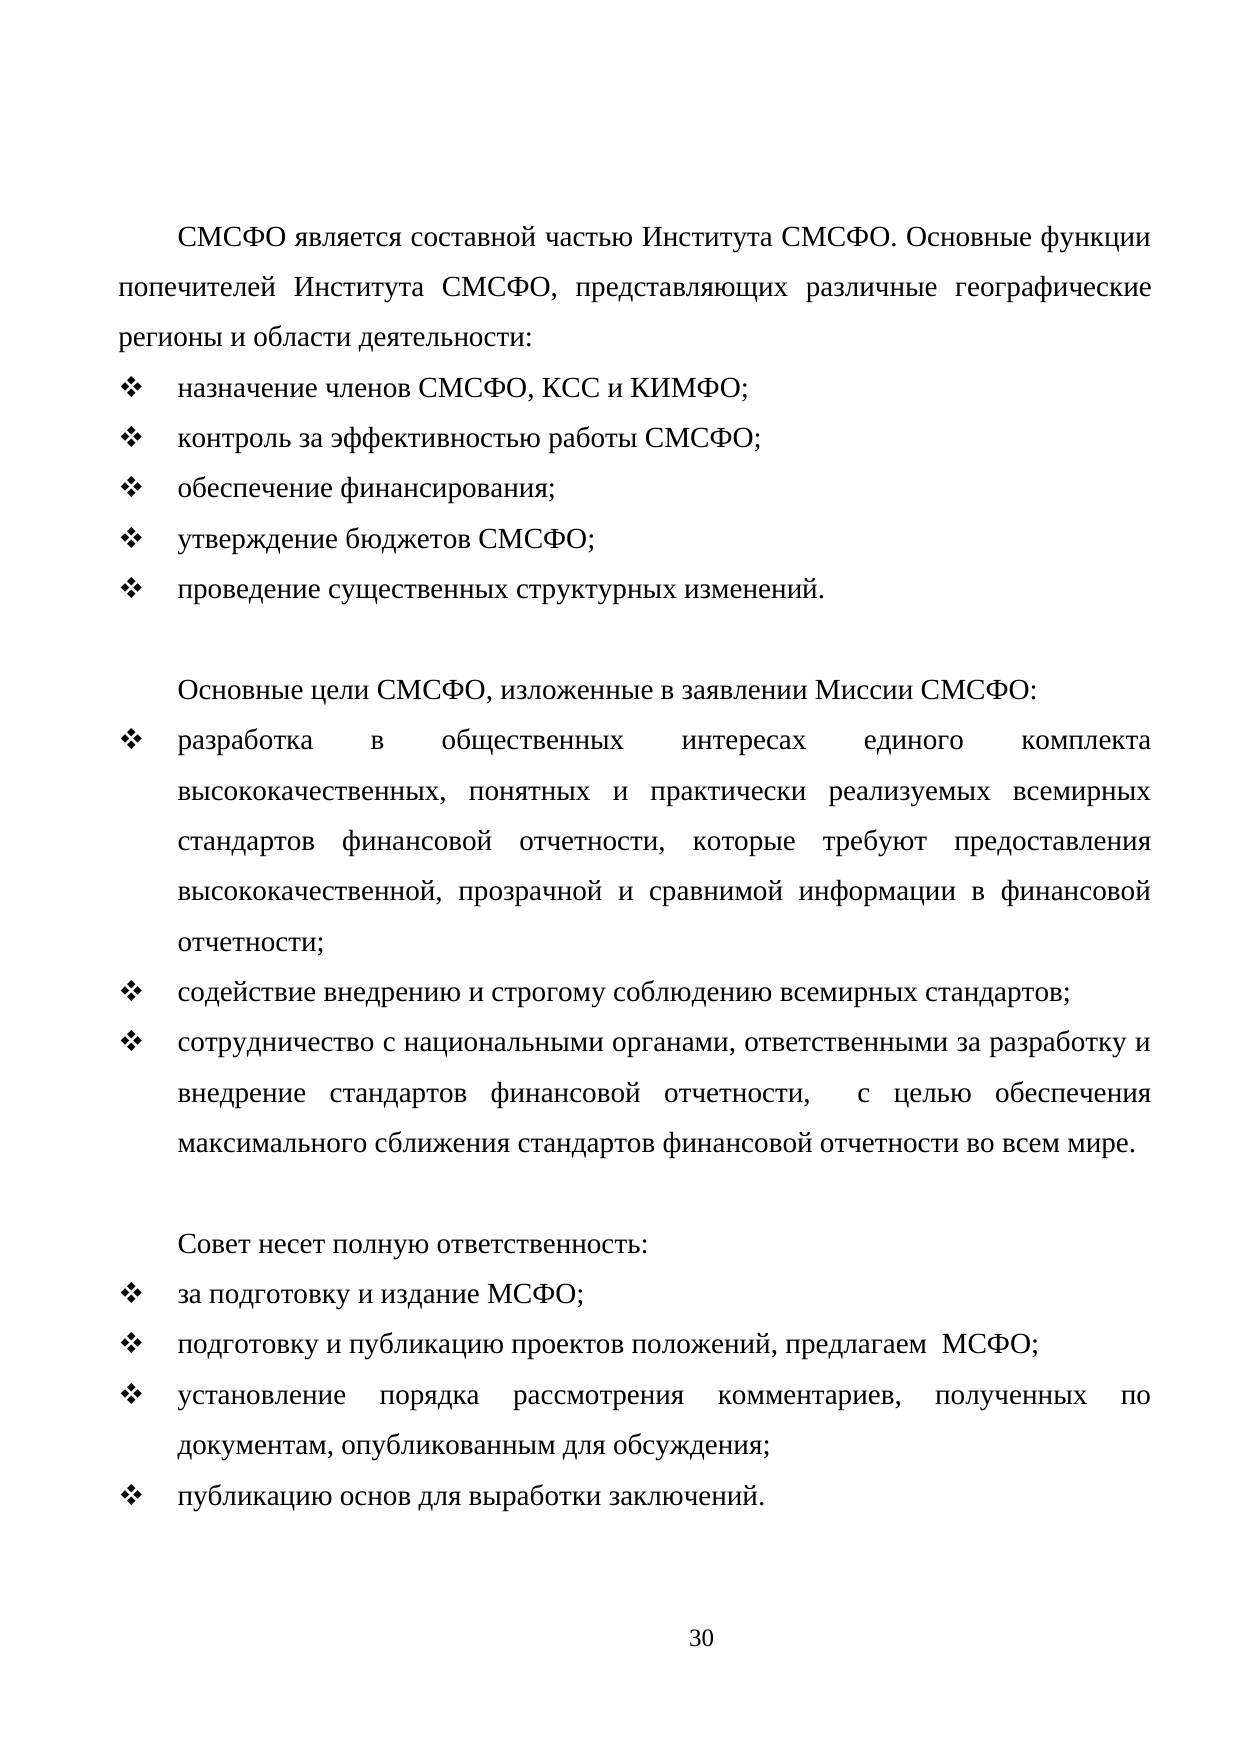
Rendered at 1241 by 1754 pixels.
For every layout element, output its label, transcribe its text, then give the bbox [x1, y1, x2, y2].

text Основные цели СМСФО, изложенные в заявлении Миссии СМСФО: [118, 672, 1152, 706]
list сотрудничество с национальными органами, ответственными за разработку и внедрение стандартов финансовой отчетности, с целью обеспечения максимального сближения стандартов финансовой отчетности во всем мире. [118, 1024, 1152, 1159]
list утверждение бюджетов СМСФО; [118, 521, 1152, 554]
list разработка в общественных интересах единого комплекта высококачественных, понятных и практически реализуемых всемирных стандартов финансовой отчетности, которые требуют предоставления высококачественной, прозрачной и сравнимой информации в финансовой отчетности; [118, 722, 1152, 957]
list содействие внедрению и строгому соблюдению всемирных стандартов; [118, 974, 1152, 1008]
list публикацию основ для выработки заключений. [118, 1478, 1152, 1511]
text СМСФО является составной частью Института СМСФО. Основные функции попечителей Института СМСФО, представляющих различные географические регионы и области деятельности: [118, 219, 1152, 353]
list обеспечение финансирования; [118, 471, 1152, 504]
list установление порядка рассмотрения комментариев, полученных по документам, опубликованным для обсуждения; [118, 1377, 1152, 1461]
list подготовку и публикацию проектов положений, предлагаем МСФО; [118, 1327, 1152, 1360]
text Совет несет полную ответственность: [118, 1226, 1152, 1259]
list за подготовку и издание МСФО; [118, 1276, 1152, 1310]
list контроль за эффективностью работы СМСФО; [118, 420, 1152, 454]
list проведение существенных структурных изменений. [118, 571, 1152, 605]
list назначение членов СМСФО, КСС и КИМФО; [118, 370, 1152, 403]
